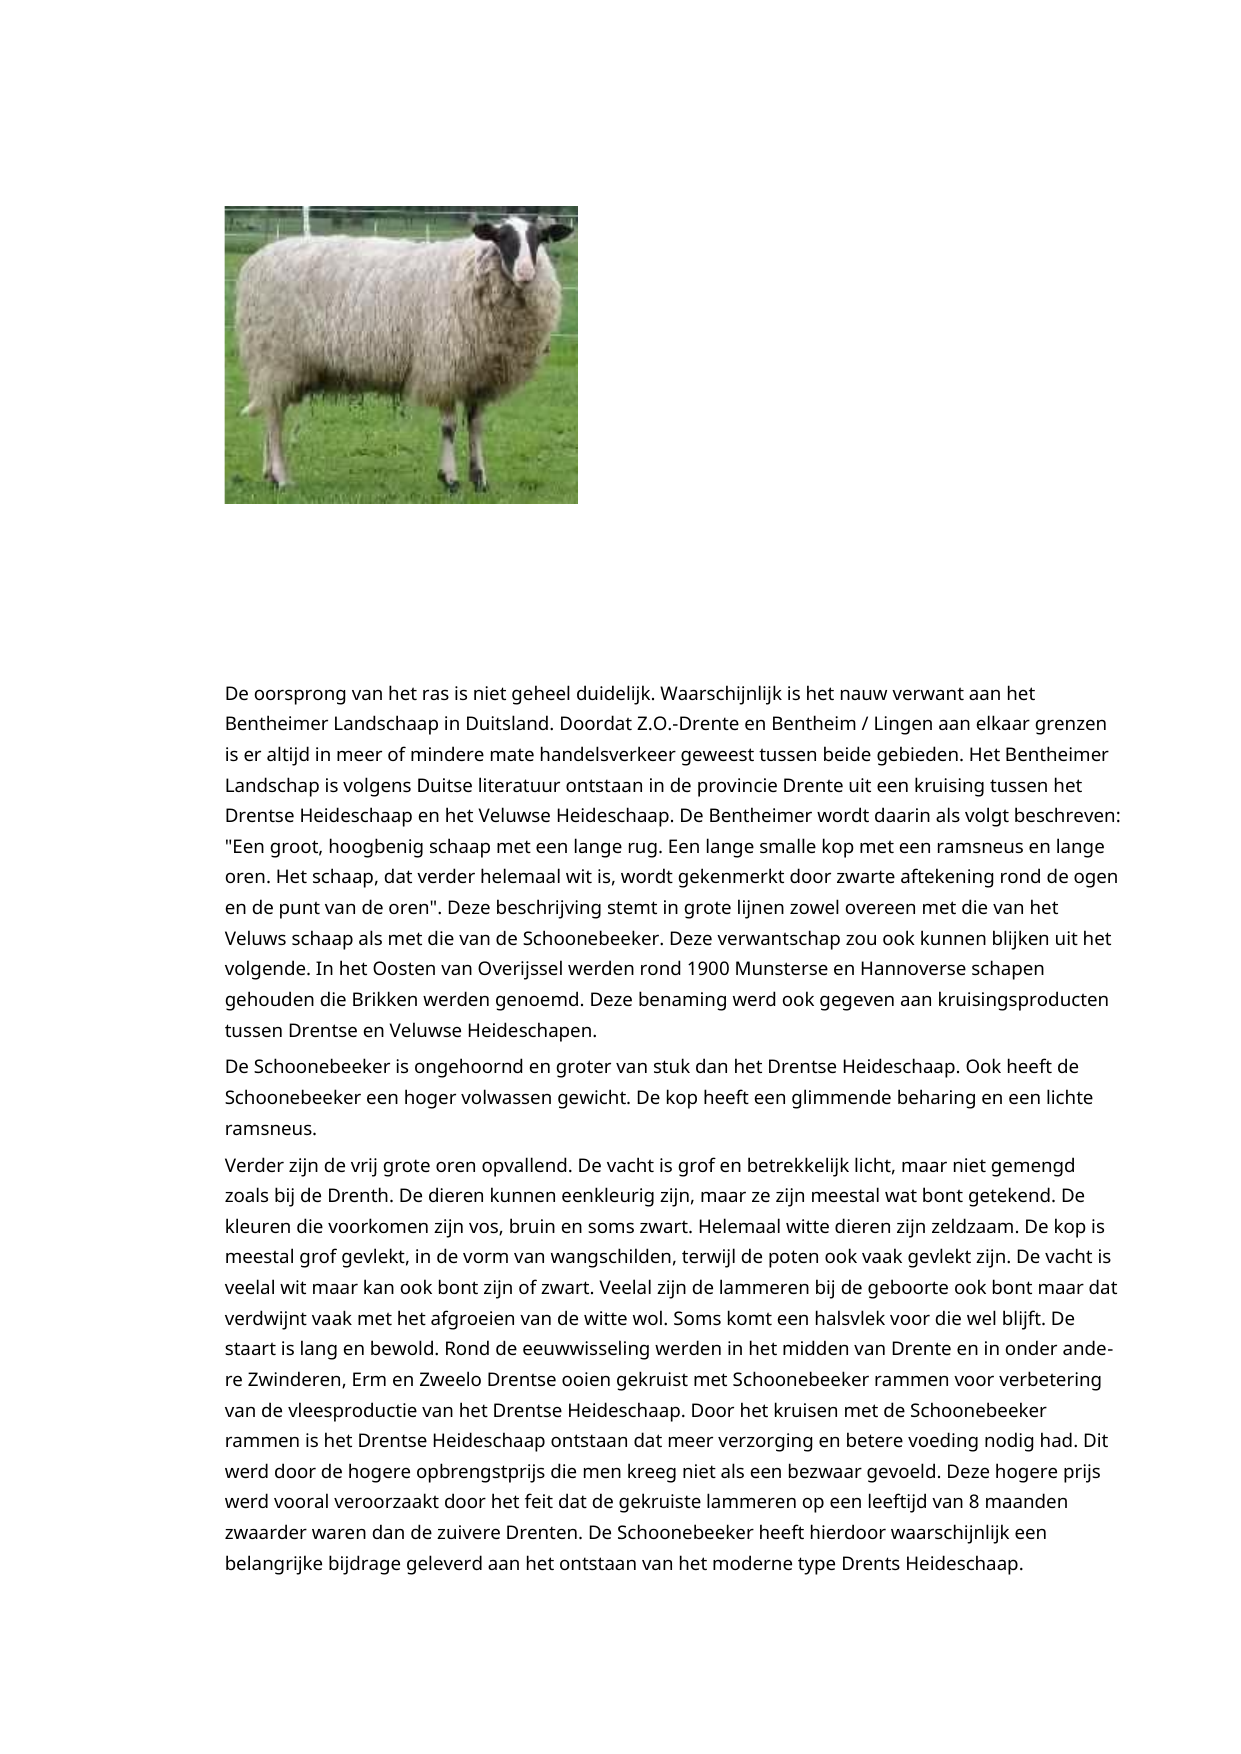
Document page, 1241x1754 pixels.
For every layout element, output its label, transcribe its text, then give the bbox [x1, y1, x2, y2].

text De oorsprong van het ras is niet geheel duidelijk. Waarschijnlijk is het nauw verwant aan het Bentheimer Landschaap in Duitsland. Doordat Z.O.-Drente en Bentheim / Lingen aan elkaar grenzen is er altijd in meer of mindere mate handelsverkeer geweest tussen beide gebieden. Het Bentheimer Landschap is volgens Duitse literatuur ontstaan in de provincie Drente uit een kruising tussen het Drentse Heideschaap en het Veluwse Heideschaap. De Bentheimer wordt daarin als volgt beschreven: "Een groot, hoogbenig schaap met een lange rug. Een lange smalle kop met een ramsneus en lange oren. Het schaap, dat verder helemaal wit is, wordt gekenmerkt door zwarte aftekening rond de ogen en de punt van de oren". Deze beschrijving stemt in grote lijnen zowel overeen met die van het Veluws schaap als met die van de Schoonebeeker. Deze verwantschap zou ook kunnen blijken uit het volgende. In het Oosten van Overijssel werden rond 1900 Munsterse en Hannoverse schapen gehouden die Brikken werden genoemd. Deze benaming werd ook gegeven aan kruisingsproducten tussen Drentse en Veluwse Heideschapen. [224, 680, 1122, 1042]
text De Schoonebeeker is ongehoornd en groter van stuk dan het Drentse Heideschaap. Ook heeft de Schoonebeeker een hoger volwassen gewicht. De kop heeft een glimmende beharing en een lichte ramsneus. [224, 1054, 1122, 1141]
text Verder zijn de vrij grote oren opvallend. De vacht is grof en betrekkelijk licht, maar niet gemengd zoals bij de Drenth. De dieren kunnen eenkleurig zijn, maar ze zijn meestal wat bont getekend. De kleuren die voorkomen zijn vos, bruin en soms zwart. Helemaal witte dieren zijn zeldzaam. De kop is meestal grof gevlekt, in de vorm van wangschilden, terwijl de poten ook vaak gevlekt zijn. De vacht is veelal wit maar kan ook bont zijn of zwart. Veelal zijn de lammeren bij de geboorte ook bont maar dat verdwijnt vaak met het afgroeien van de witte wol. Soms komt een halsvlek voor die wel blijft. De staart is lang en bewold. Rond de eeuwwisseling werden in het midden van Drente en in onder andere Zwinderen, Erm en Zweelo Drentse ooien gekruist met Schoonebeeker rammen voor verbetering van de vleesproductie van het Drentse Heideschaap. Door het kruisen met de Schoonebeeker rammen is het Drentse Heideschaap ontstaan dat meer verzorging en betere voeding nodig had. Dit werd door de hogere opbrengstprijs die men kreeg niet als een bezwaar gevoeld. Deze hogere prijs werd vooral veroorzaakt door het feit dat de gekruiste lammeren op een leeftijd van 8 maanden zwaarder waren dan de zuivere Drenten. De Schoonebeeker heeft hierdoor waarschijnlijk een belangrijke bijdrage geleverd aan het ontstaan van het moderne type Drents Heideschaap. [224, 1152, 1122, 1576]
picture [224, 206, 578, 504]
